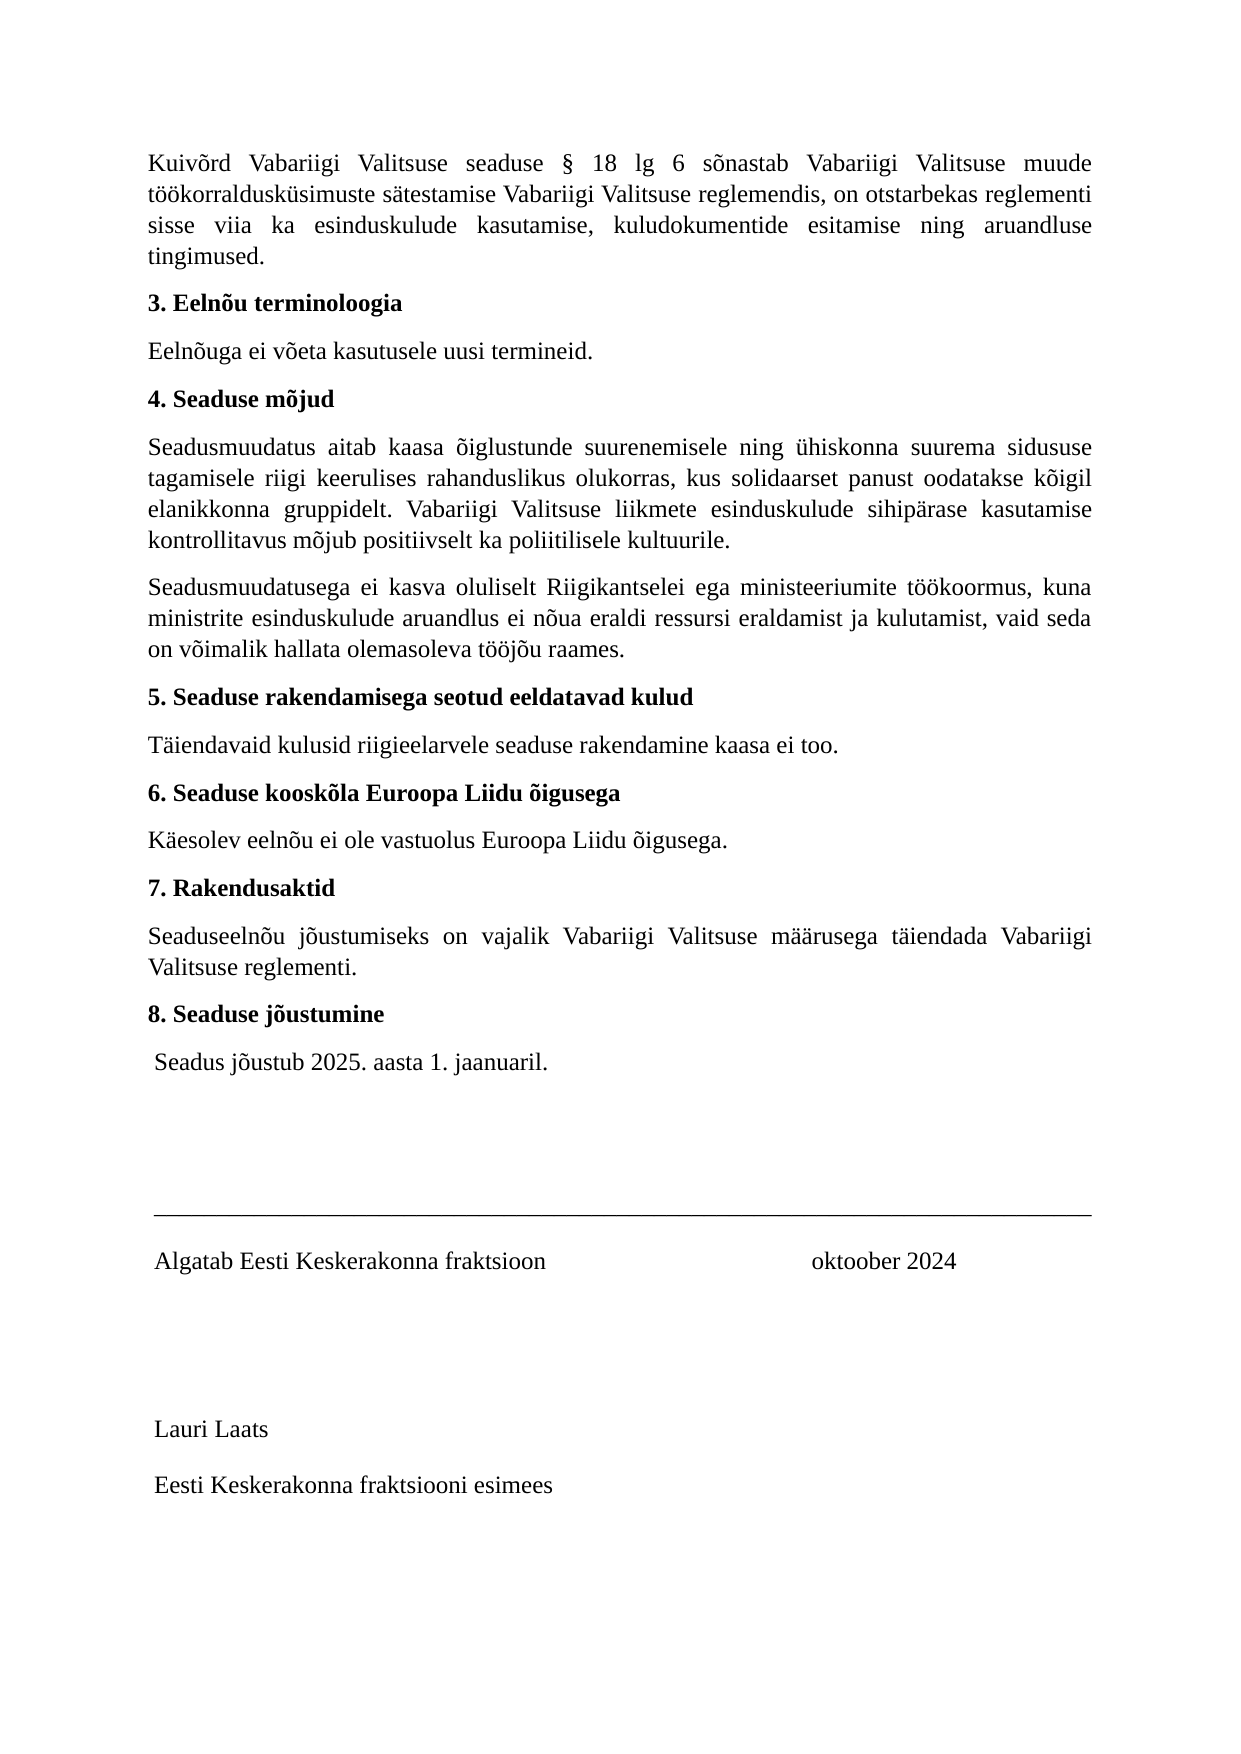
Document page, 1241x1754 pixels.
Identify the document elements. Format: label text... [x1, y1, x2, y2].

text 5. Seaduse rakendamisega seotud eeldatavad kulud [148, 682, 1093, 711]
text Seadus jõustub 2025. aasta 1. jaanuaril. [148, 1047, 1093, 1076]
text 8. Seaduse jõustumine [148, 999, 1093, 1028]
text 7. Rakendusaktid [148, 873, 1093, 902]
text Eelnõuga ei võeta kasutusele uusi termineid. [148, 336, 1093, 365]
text Seadusmuudatusega ei kasva oluliselt Riigikantselei ega ministeeriumite töökoormus, kuna ministrite esinduskulude aruandlus ei nõua eraldi ressursi eraldamist ja kulutamist, vaid seda on võimalik hallata olemasoleva tööjõu raames. [148, 572, 1093, 663]
text Käesolev eelnõu ei ole vastuolus Euroopa Liidu õigusega. [148, 825, 1093, 854]
text Lauri Laats [154, 1414, 1093, 1443]
text Seadusmuudatus aitab kaasa õiglustunde suurenemisele ning ühiskonna suurema sidususe tagamisele riigi keerulises rahanduslikus olukorras, kus solidaarset panust oodatakse kõigil elanikkonna gruppidelt. Vabariigi Valitsuse liikmete esinduskulude sihipärase kasutamise kontrollitavus mõjub positiivselt ka poliitilisele kultuurile. [148, 432, 1093, 553]
text Täiendavaid kulusid riigieelarvele seaduse rakendamine kaasa ei too. [148, 730, 1093, 759]
text Algatab Eesti Keskerakonna fraktsioon oktoober 2024 [154, 1246, 1093, 1275]
text Kuivõrd Vabariigi Valitsuse seaduse § 18 lg 6 sõnastab Vabariigi Valitsuse muude töökorraldusküsimuste sätestamise Vabariigi Valitsuse reglemendis, on otstarbekas reglementi sisse viia ka esinduskulude kasutamise, kuludokumentide esitamise ning aruandluse tingimused. [148, 148, 1093, 269]
text 3. Eelnõu terminoloogia [148, 288, 1093, 317]
text Seaduseelnõu jõustumiseks on vajalik Vabariigi Valitsuse määrusega täiendada Vabariigi Valitsuse reglementi. [148, 921, 1093, 981]
text Eesti Keskerakonna fraktsiooni esimees [154, 1471, 1093, 1499]
text ___________________________________________________________________________ [154, 1190, 1093, 1219]
text 4. Seaduse mõjud [148, 384, 1093, 413]
text 6. Seaduse kooskõla Euroopa Liidu õigusega [148, 778, 1093, 806]
